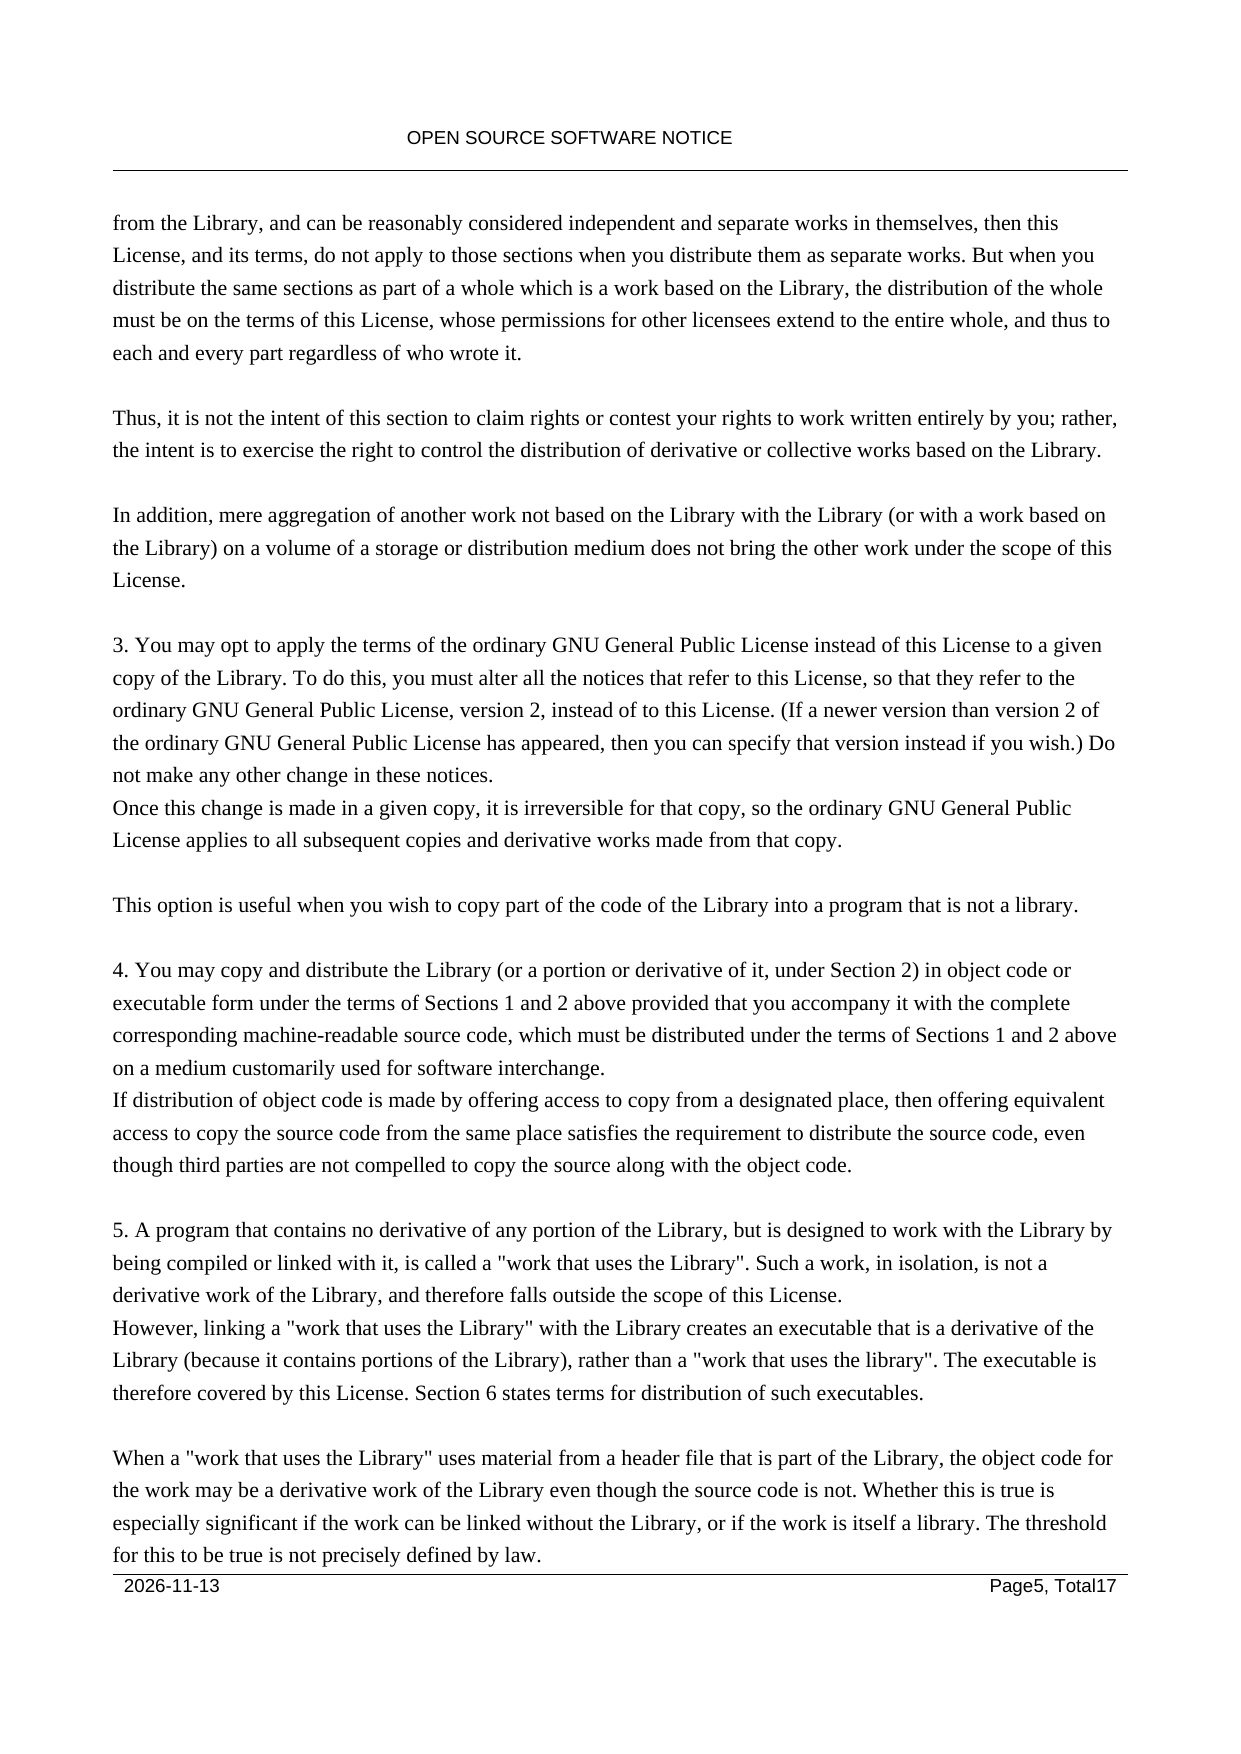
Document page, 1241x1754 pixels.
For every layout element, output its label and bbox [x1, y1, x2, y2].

text [112, 206, 1128, 1571]
